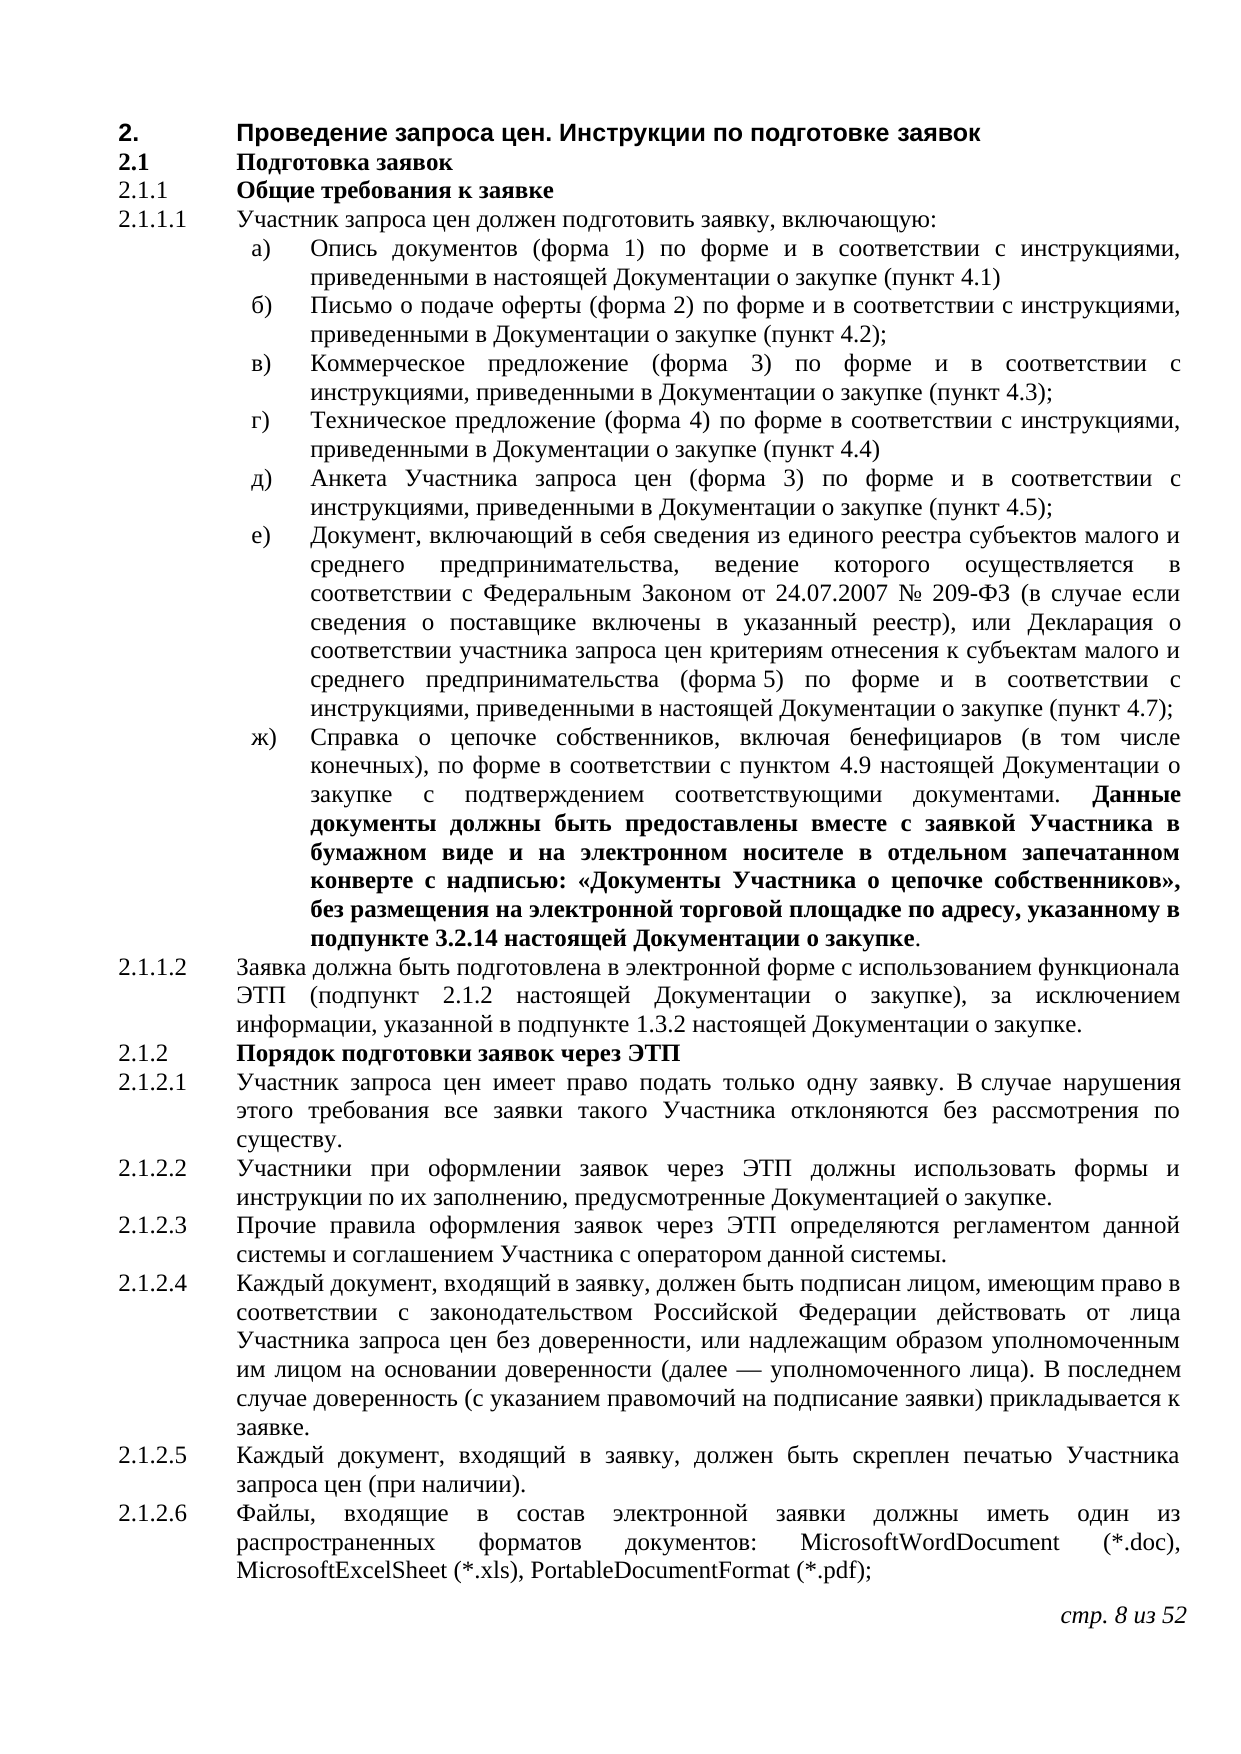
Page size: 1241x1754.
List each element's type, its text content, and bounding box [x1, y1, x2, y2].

text Письмо о подаче оферты (форма 2) по форме и в соответствии с инструкциями, приведенными в Документации о закупке (пункт 4.2); [251, 291, 1181, 348]
text Опись документов (форма 1) по форме и в соответствии с инструкциями, приведенными в настоящей Документации о закупке (пункт 4.1) [251, 233, 1181, 291]
text Общие требования к заявке [118, 176, 1181, 204]
text Документ, включающий в себя сведения из единого реестра субъектов малого и среднего предпринимательства, ведение которого осуществляется в соответствии с Федеральным Законом от 24.07.2007 № 209-ФЗ (в случае если сведения о поставщике включены в указанный реестр), или Декларация о соответствии участника запроса цен критериям отнесения к субъектам малого и среднего предпринимательства (форма 5) по форме и в соответствии с инструкциями, приведенными в настоящей Документации о закупке (пункт 4.7); [251, 521, 1181, 722]
text Анкета Участника запроса цен (форма 3) по форме и в соответствии с инструкциями, приведенными в Документации о закупке (пункт 4.5); [251, 463, 1181, 521]
subtitle Подготовка заявок [118, 147, 1181, 176]
text Участник запроса цен должен подготовить заявку, включающую: [118, 204, 1181, 233]
list Порядок подготовки заявок через ЭТП [118, 1038, 1181, 1067]
text Коммерческое предложение (форма 3) по форме и в соответствии с инструкциями, приведенными в Документации о закупке (пункт 4.3); [251, 348, 1181, 406]
subtitle Проведение запроса цен. Инструкции по подготовке заявок [118, 118, 1181, 147]
list Участник запроса цен имеет право подать только одну заявку. В случае нарушения этого требования все заявки такого Участника отклоняются без рассмотрения по существу. [118, 1067, 1181, 1153]
list Прочие правила оформления заявок через ЭТП определяются регламентом данной системы и соглашением Участника с оператором данной системы. [118, 1211, 1181, 1268]
list Участники при оформлении заявок через ЭТП должны использовать формы и инструкции по их заполнению, предусмотренные Документацией о закупке. [118, 1153, 1181, 1211]
text Справка о цепочке собственников, включая бенефициаров (в том числе конечных), по форме в соответствии с пунктом 4.9 настоящей Документации о закупке с подтверждением соответствующими документами. Данные документы должны быть предоставлены вместе с заявкой Участника в бумажном виде и на электронном носителе в отдельном запечатанном конверте с надписью: «Документы Участника о цепочке собственников», без размещения на электронной торговой площадке по адресу, указанному в подпункте 3.2.14 настоящей Документации о закупке. [251, 722, 1181, 952]
list Заявка должна быть подготовлена в электронной форме с использованием функционала ЭТП (подпункт 2.1.2 настоящей Документации о закупке), за исключением информации, указанной в подпункте 1.3.2 настоящей Документации о закупке. [118, 952, 1181, 1038]
list Каждый документ, входящий в заявку, должен быть подписан лицом, имеющим право в соответствии с законодательством Российской Федерации действовать от лица Участника запроса цен без доверенности, или надлежащим образом уполномоченным им лицом на основании доверенности (далее — уполномоченного лица). В последнем случае доверенность (с указанием правомочий на подписание заявки) прикладывается к заявке. [118, 1268, 1181, 1441]
list Файлы, входящие в состав электронной заявки должны иметь один из распространенных форматов документов: MicrosoftWordDocument (*.doc), MicrosoftExcelSheet (*.xls), PortableDocumentFormat (*.pdf); [118, 1498, 1181, 1584]
text Техническое предложение (форма 4) по форме в соответствии с инструкциями, приведенными в Документации о закупке (пункт 4.4) [251, 406, 1181, 463]
text Каждый документ, входящий в заявку, должен быть скреплен печатью Участника запроса цен (при наличии). [118, 1441, 1181, 1498]
